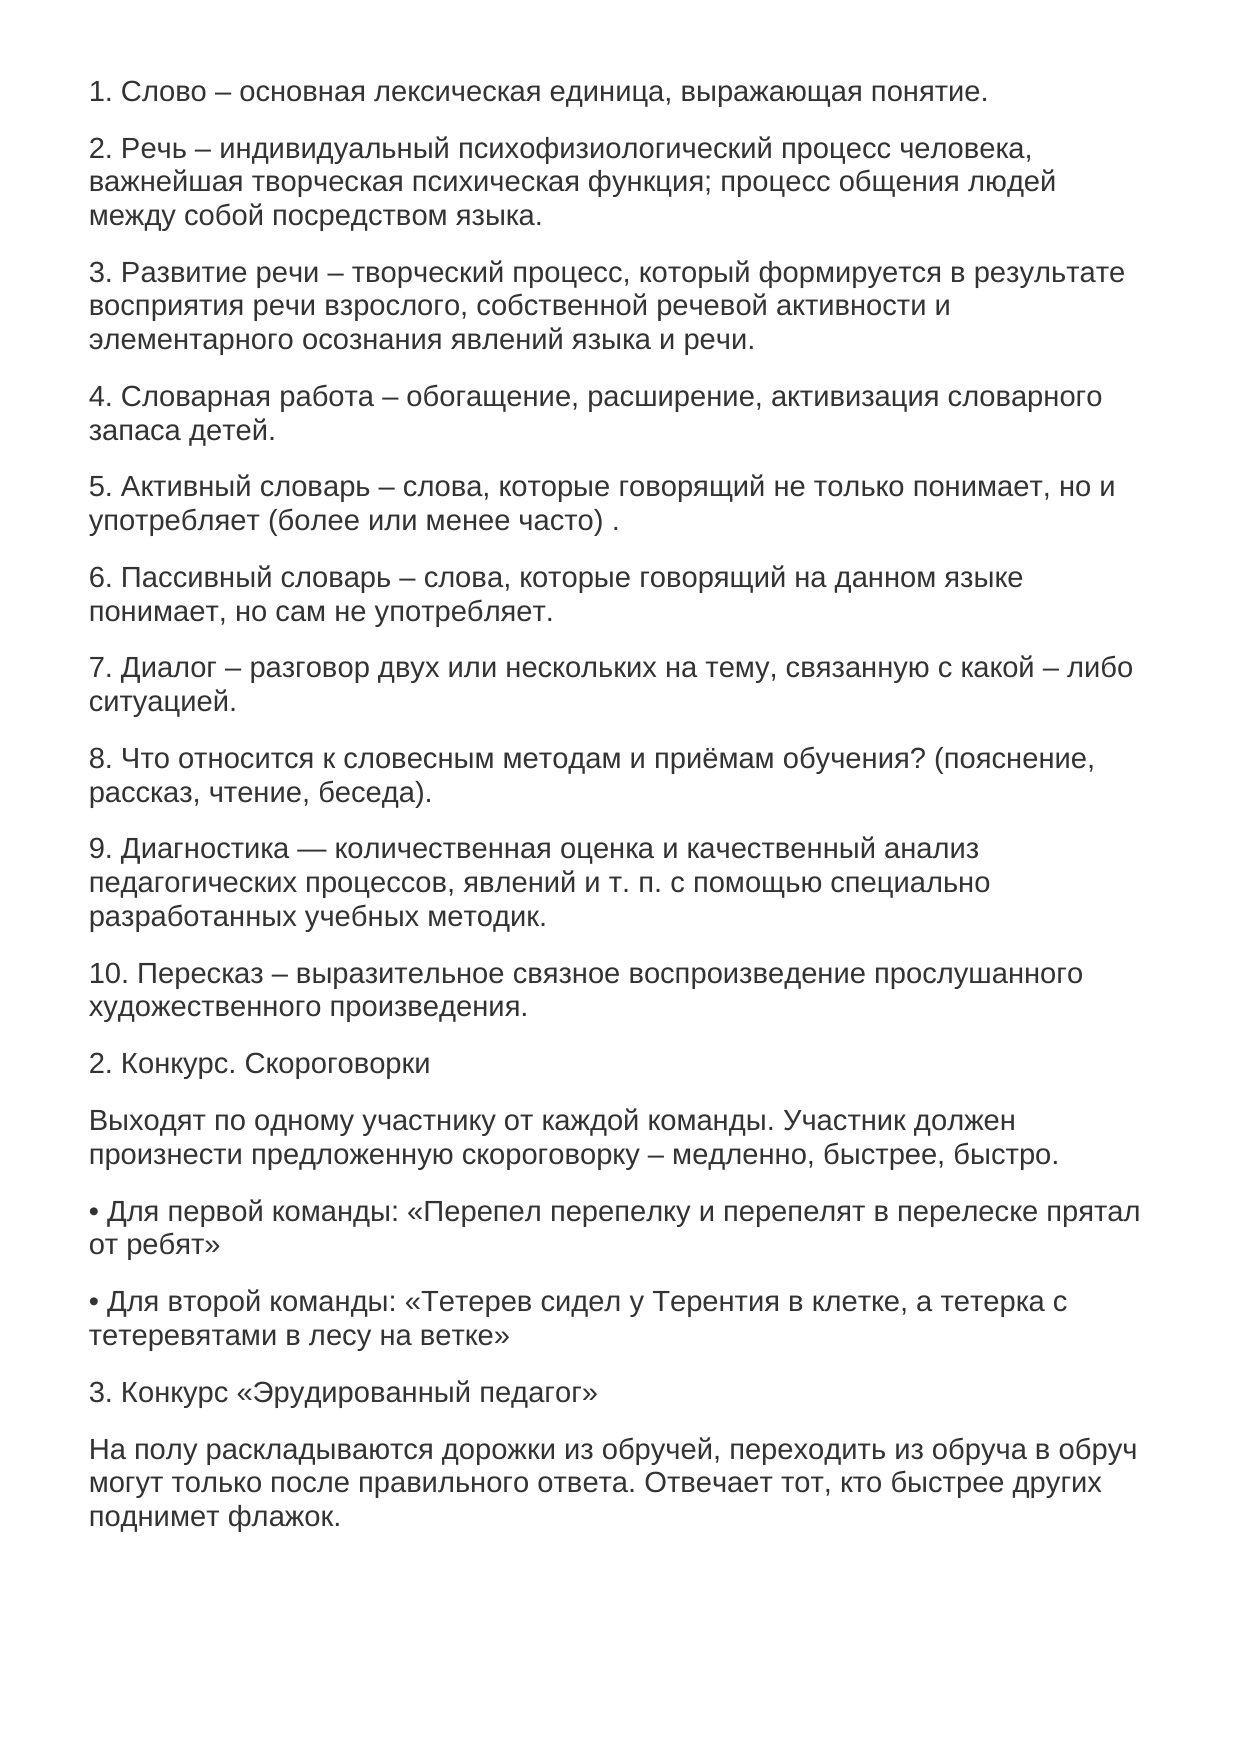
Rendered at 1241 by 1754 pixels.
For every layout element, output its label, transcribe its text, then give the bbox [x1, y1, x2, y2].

text 7. Диалог – разговор двух или нескольких на тему, связанную с какой – либо ситуацией. [88, 651, 1152, 718]
text 10. Пересказ – выразительное связное воспроизведение прослушанного художественного произведения. [88, 956, 1152, 1023]
text 4. Словарная работа – обогащение, расширение, активизация словарного запаса детей. [88, 379, 1152, 446]
text 9. Диагностика — количественная оценка и качественный анализ педагогических процессов, явлений и т. п. с помощью специально разработанных учебных методик. [88, 832, 1152, 932]
text 3. Конкурс «Эрудированный педагог» [88, 1375, 1152, 1408]
text Выходят по одному участнику от каждой команды. Участник должен произнести предложенную скороговорку – медленно, быстрее, быстро. [88, 1103, 1152, 1170]
text 8. Что относится к словесным методам и приёмам обучения? (пояснение, рассказ, чтение, беседа). [88, 741, 1152, 808]
text • Для второй команды: «Тетерев сидел у Терентия в клетке, а тетерка с тетеревятами в лесу на ветке» [88, 1284, 1152, 1351]
text 1. Слово – основная лексическая единица, выражающая понятие. [88, 74, 1152, 107]
text 2. Речь – индивидуальный психофизиологический процесс человека, важнейшая творческая психическая функция; процесс общения людей между собой посредством языка. [88, 131, 1152, 231]
text 5. Активный словарь – слова, которые говорящий не только понимает, но и употребляет (более или менее часто) . [88, 469, 1152, 537]
text 2. Конкурс. Скороговорки [88, 1046, 1152, 1080]
text • Для первой команды: «Перепел перепелку и перепелят в перелеске прятал от ребят» [88, 1194, 1152, 1261]
text 3. Развитие речи – творческий процесс, который формируется в результате восприятия речи взрослого, собственной речевой активности и элементарного осознания явлений языка и речи. [88, 255, 1152, 356]
text 6. Пассивный словарь – слова, которые говорящий на данном языке понимает, но сам не употребляет. [88, 560, 1152, 627]
text На полу раскладываются дорожки из обручей, переходить из обруча в обруч могут только после правильного ответа. Отвечает тот, кто быстрее других поднимет флажок. [88, 1432, 1152, 1532]
